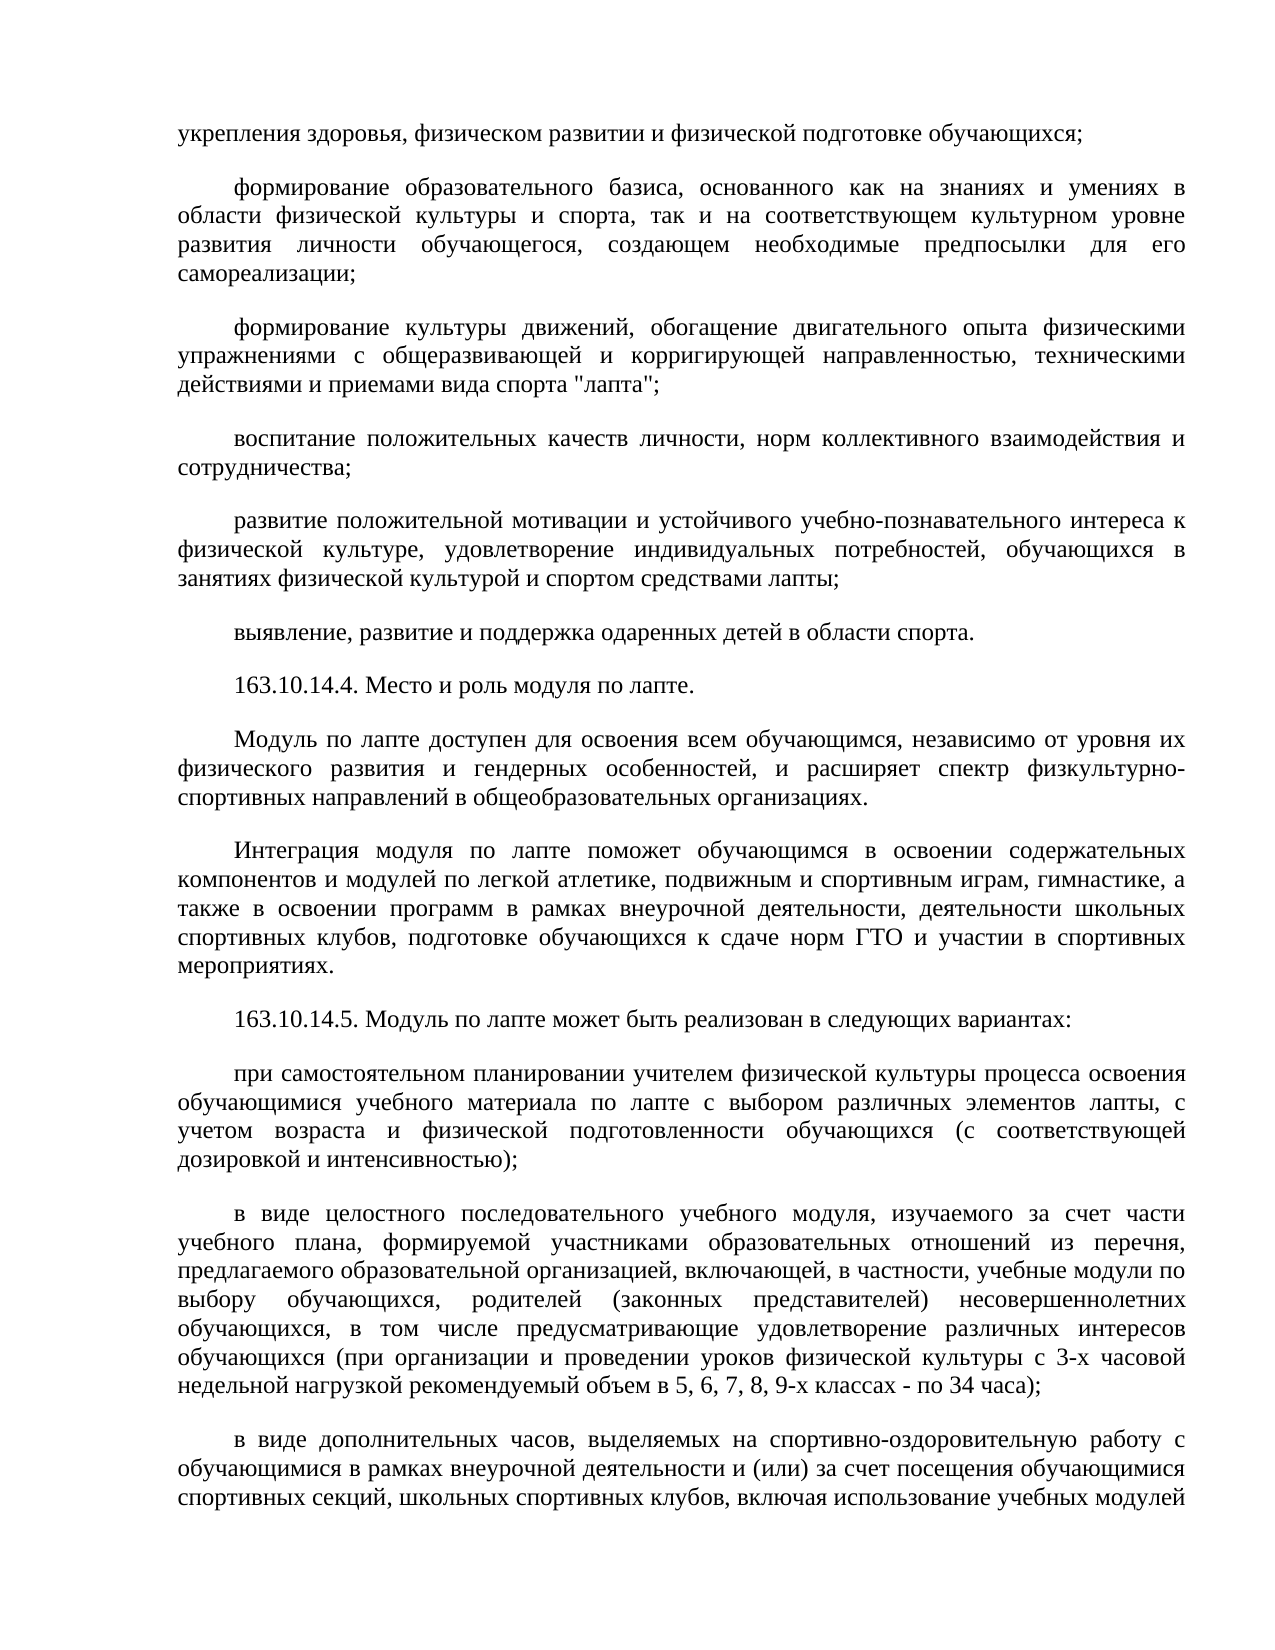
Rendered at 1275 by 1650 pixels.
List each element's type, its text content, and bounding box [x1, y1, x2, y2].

text воспитание положительных качеств личности, норм коллективного взаимодействия и сотрудничества; [177, 423, 1186, 481]
text Модуль по лапте доступен для освоения всем обучающимся, независимо от уровня их физического развития и гендерных особенностей, и расширяет спектр физкультурно-спортивных направлений в общеобразовательных организациях. [177, 724, 1186, 811]
text выявление, развитие и поддержка одаренных детей в области спорта. [177, 617, 1186, 646]
text при самостоятельном планировании учителем физической культуры процесса освоения обучающимися учебного материала по лапте с выбором различных элементов лапты, с учетом возраста и физической подготовленности обучающихся (с соответствующей дозировкой и интенсивностью); [177, 1058, 1186, 1173]
text Интеграция модуля по лапте поможет обучающимся в освоении содержательных компонентов и модулей по легкой атлетике, подвижным и спортивным играм, гимнастике, а также в освоении программ в рамках внеурочной деятельности, деятельности школьных спортивных клубов, подготовке обучающихся к сдаче норм ГТО и участии в спортивных мероприятиях. [177, 836, 1186, 979]
text в виде целостного последовательного учебного модуля, изучаемого за счет части учебного плана, формируемой участниками образовательных отношений из перечня, предлагаемого образовательной организацией, включающей, в частности, учебные модули по выбору обучающихся, родителей (законных представителей) несовершеннолетних обучающихся, в том числе предусматривающие удовлетворение различных интересов обучающихся (при организации и проведении уроков физической культуры с 3-х часовой недельной нагрузкой рекомендуемый объем в 5, 6, 7, 8, 9-х классах - по 34 часа); [177, 1198, 1186, 1399]
text формирование культуры движений, обогащение двигательного опыта физическими упражнениями с общеразвивающей и корригирующей направленностью, техническими действиями и приемами вида спорта "лапта"; [177, 312, 1186, 398]
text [177, 118, 1186, 147]
text 163.10.14.4. Место и роль модуля по лапте. [177, 671, 1186, 699]
text 163.10.14.5. Модуль по лапте может быть реализован в следующих вариантах: [177, 1004, 1186, 1033]
text формирование образовательного базиса, основанного как на знаниях и умениях в области физической культуры и спорта, так и на соответствующем культурном уровне развития личности обучающегося, создающем необходимые предпосылки для его самореализации; [177, 172, 1186, 287]
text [177, 1424, 1186, 1511]
text развитие положительной мотивации и устойчивого учебно-познавательного интереса к физической культуре, удовлетворение индивидуальных потребностей, обучающихся в занятиях физической культурой и спортом средствами лапты; [177, 506, 1186, 592]
